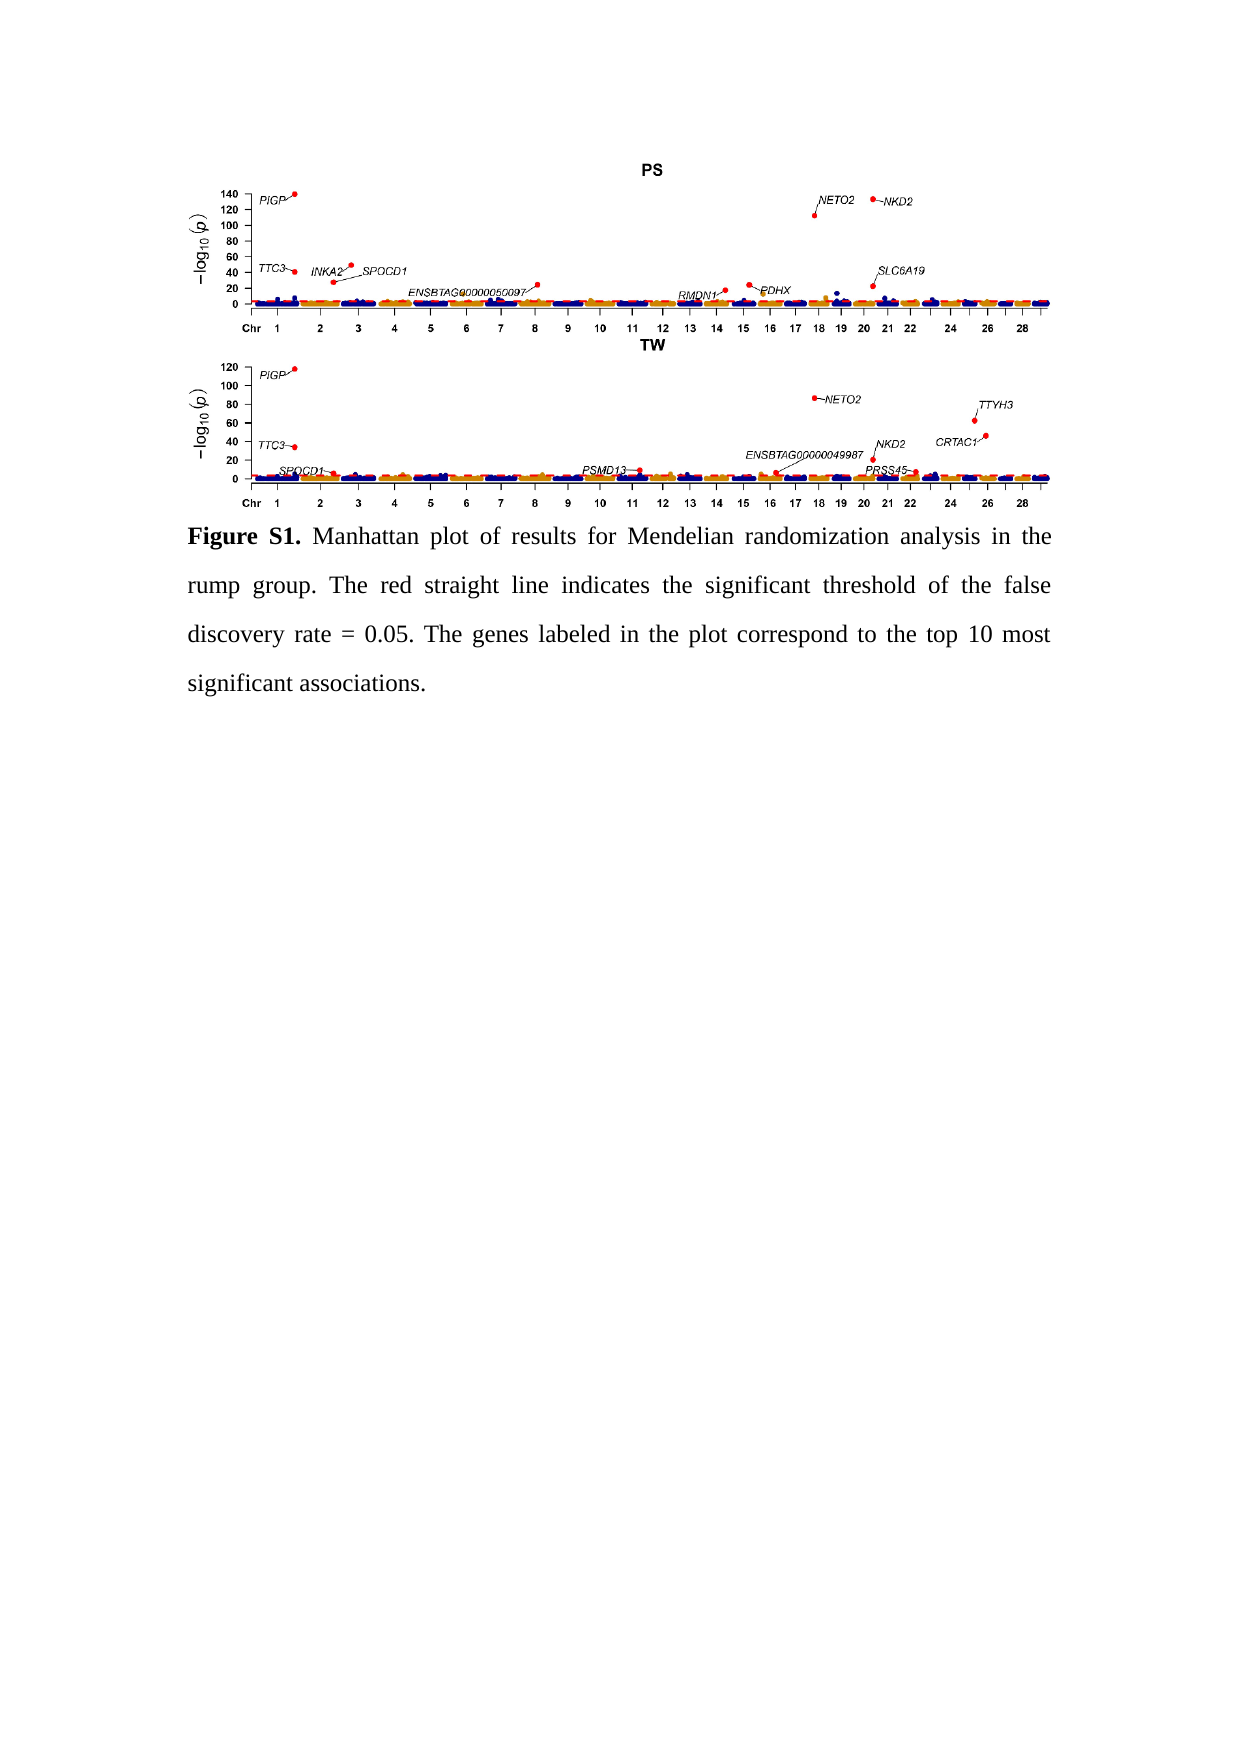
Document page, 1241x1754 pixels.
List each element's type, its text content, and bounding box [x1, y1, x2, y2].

text Figure S1. Manhattan plot of results for Mendelian randomization analysis in the rump group. The red straight line indicates the significant threshold of the false discovery rate = 0.05. The genes labeled in the plot correspond to the top 10 most significant associations. [187, 519, 1053, 698]
picture [187, 162, 1053, 511]
